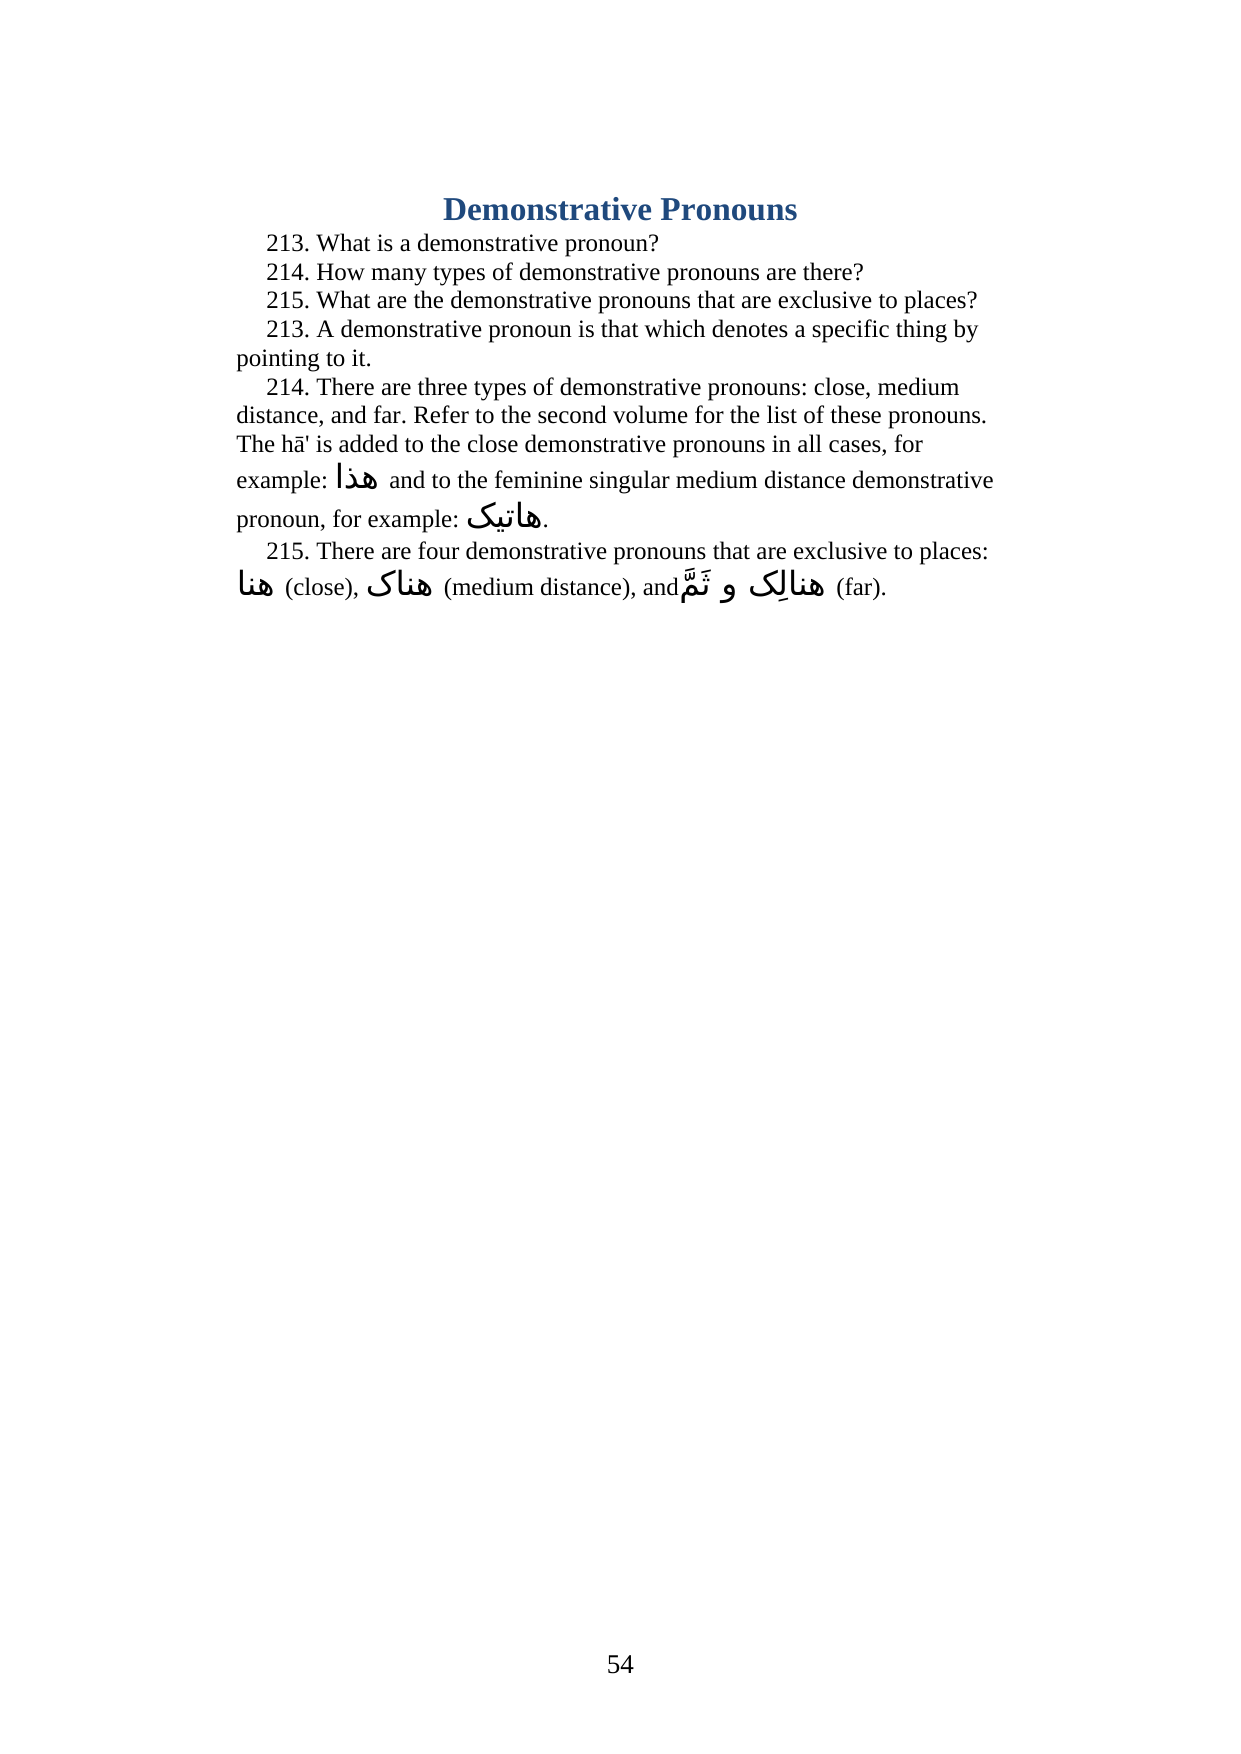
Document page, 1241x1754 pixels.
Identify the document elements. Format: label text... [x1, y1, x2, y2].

subtitle Demonstrative Pronouns [236, 190, 1004, 228]
text 215. What are the demonstrative pronouns that are exclusive to places? [236, 286, 1004, 314]
text 214. How many types of demonstrative pronouns are there? [236, 257, 1004, 286]
text 213. What is a demonstrative pronoun? [236, 228, 1004, 257]
text 213. A demonstrative pronoun is that which denotes a specific thing by pointing to it. [236, 314, 1004, 372]
text 215. There are four demonstrative pronouns that are exclusive to places: هنا (close), هناک (medium distance), andهنالِک و ثَمَّ (far). [236, 536, 1004, 603]
text 214. There are three types of demonstrative pronouns: close, medium distance, and far. Refer to the second volume for the list of these pronouns. The hā' is added to the close demonstrative pronouns in all cases, for example: هذا and to the feminine singular medium distance demonstrative pronoun, for example: هاتیک. [236, 372, 1004, 536]
